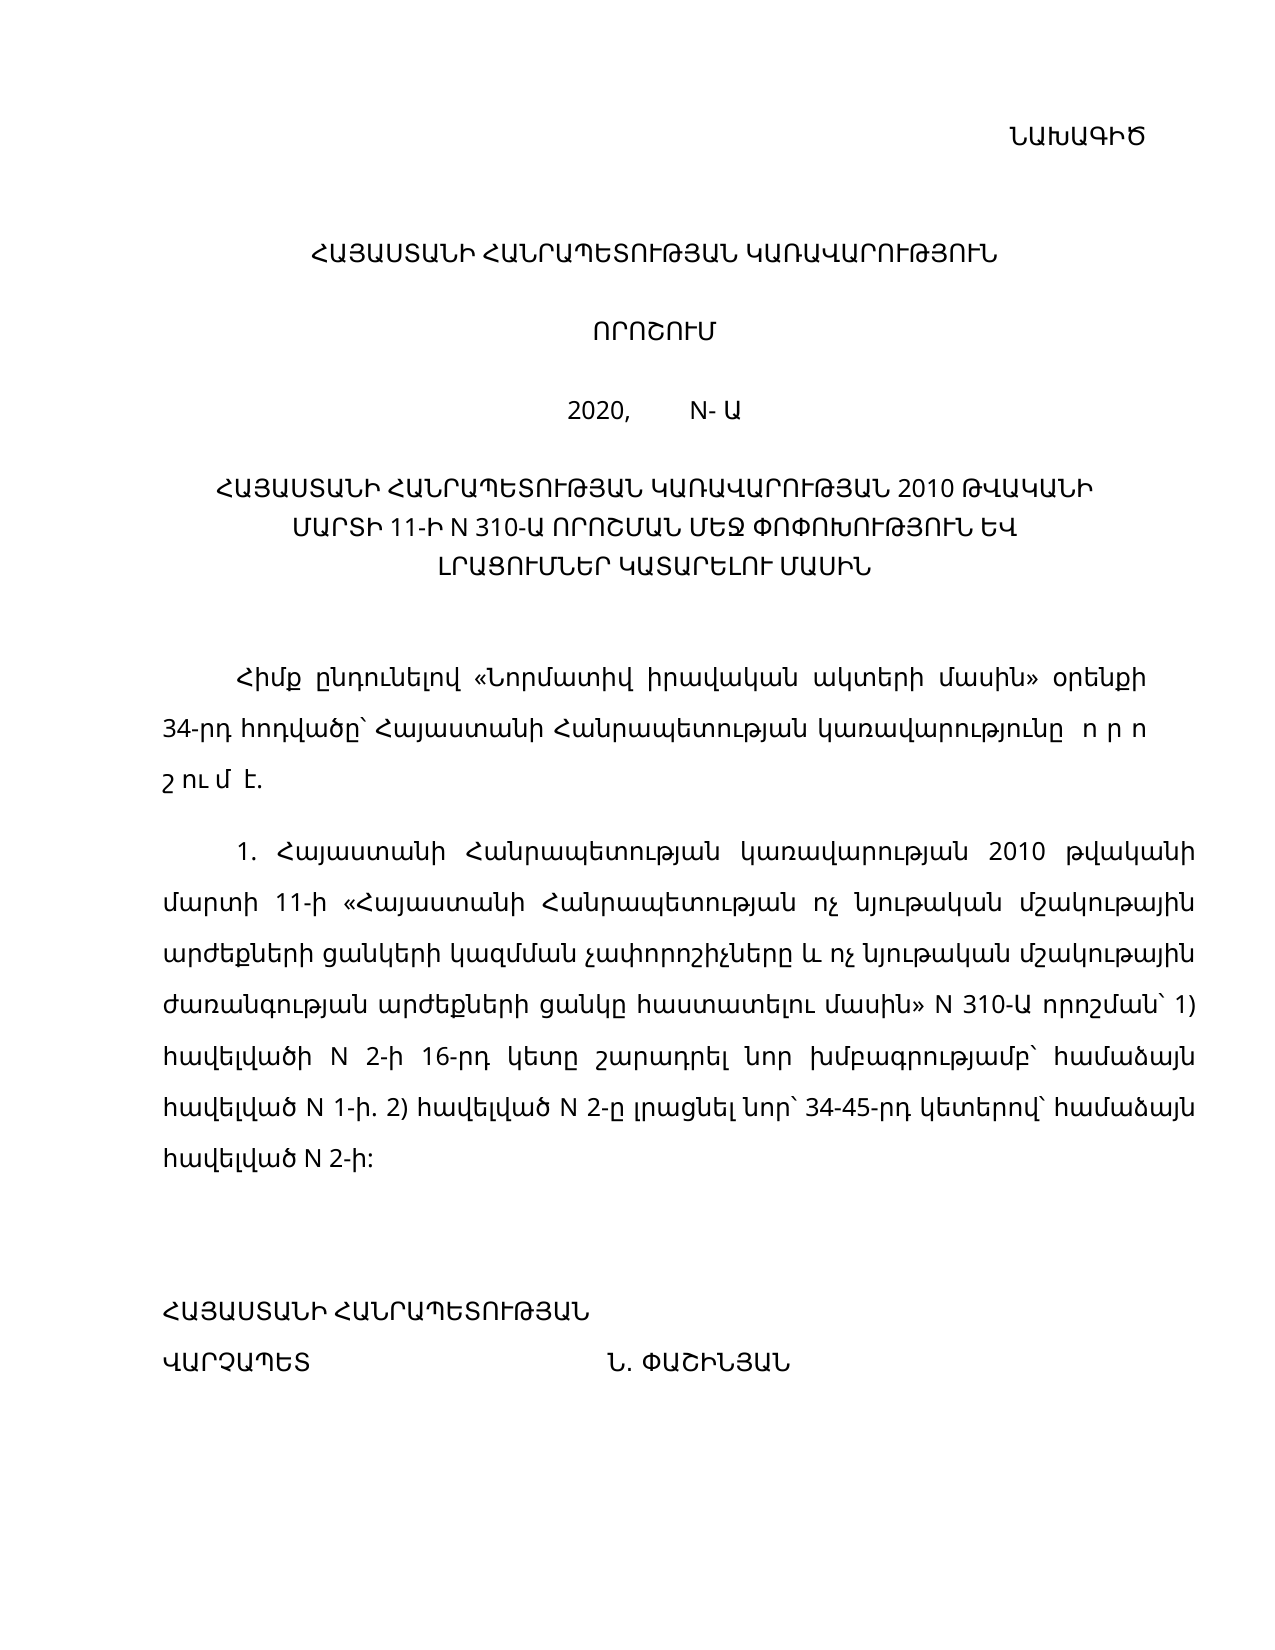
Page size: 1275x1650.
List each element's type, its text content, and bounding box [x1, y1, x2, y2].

text ՀԱՅԱՍՏԱՆԻ ՀԱՆՐԱՊԵՏՈՒԹՅԱՆ ԿԱՌԱՎԱՐՈՒԹՅԱՆ 2010 ԹՎԱԿԱՆԻ [162, 471, 1147, 505]
text 1. Հայաստանի Հանրապետության կառավարության 2010 թվականի մարտի 11-ի «Հայաստանի Հանրապետության ոչ նյութական մշակութային արժեքների ցանկերի կազմման չափորոշիչները և ոչ նյութական մշակութային ժառանգության արժեքների ցանկը հաստատելու մասին» N 310-Ա որոշման՝ 1) հավելվածի N 2-ի 16-րդ կետը շարադրել նոր խմբագրությամբ՝ համաձայն հավելված N 1-ի. 2) հավելված N 2-ը լրացնել նոր՝ 34-45-րդ կետերով՝ համաձայն հավելված N 2-ի: [162, 834, 1196, 1174]
text ՎԱՐՉԱՊԵՏ Ն. ՓԱՇԻՆՅԱՆ [162, 1344, 1122, 1378]
text Հիմք ընդունելով «Նորմատիվ իրավական ակտերի մասին» օրենքի 34-րդ հոդվածը՝ Հայաստանի Հանրապետության կառավարությունը ո ր ո շ ու մ է. [162, 660, 1147, 796]
text ՄԱՐՏԻ 11-Ի N 310-Ա ՈՐՈՇՄԱՆ ՄԵՋ ՓՈՓՈԽՈՒԹՅՈՒՆ ԵՎ [162, 510, 1147, 544]
text ԼՐԱՑՈՒՄՆԵՐ ԿԱՏԱՐԵԼՈՒ ՄԱՍԻՆ [162, 549, 1147, 583]
text ՀԱՅԱՍՏԱՆԻ ՀԱՆՐԱՊԵՏՈՒԹՅԱՆ ԿԱՌԱՎԱՐՈՒԹՅՈՒՆ [162, 236, 1147, 270]
text 2020, N- Ա [162, 392, 1147, 426]
text ՀԱՅԱՍՏԱՆԻ ՀԱՆՐԱՊԵՏՈՒԹՅԱՆ [162, 1293, 1196, 1327]
text ՆԱԽԱԳԻԾ [162, 118, 1147, 152]
text ՈՐՈՇՈՒՄ [162, 314, 1147, 348]
